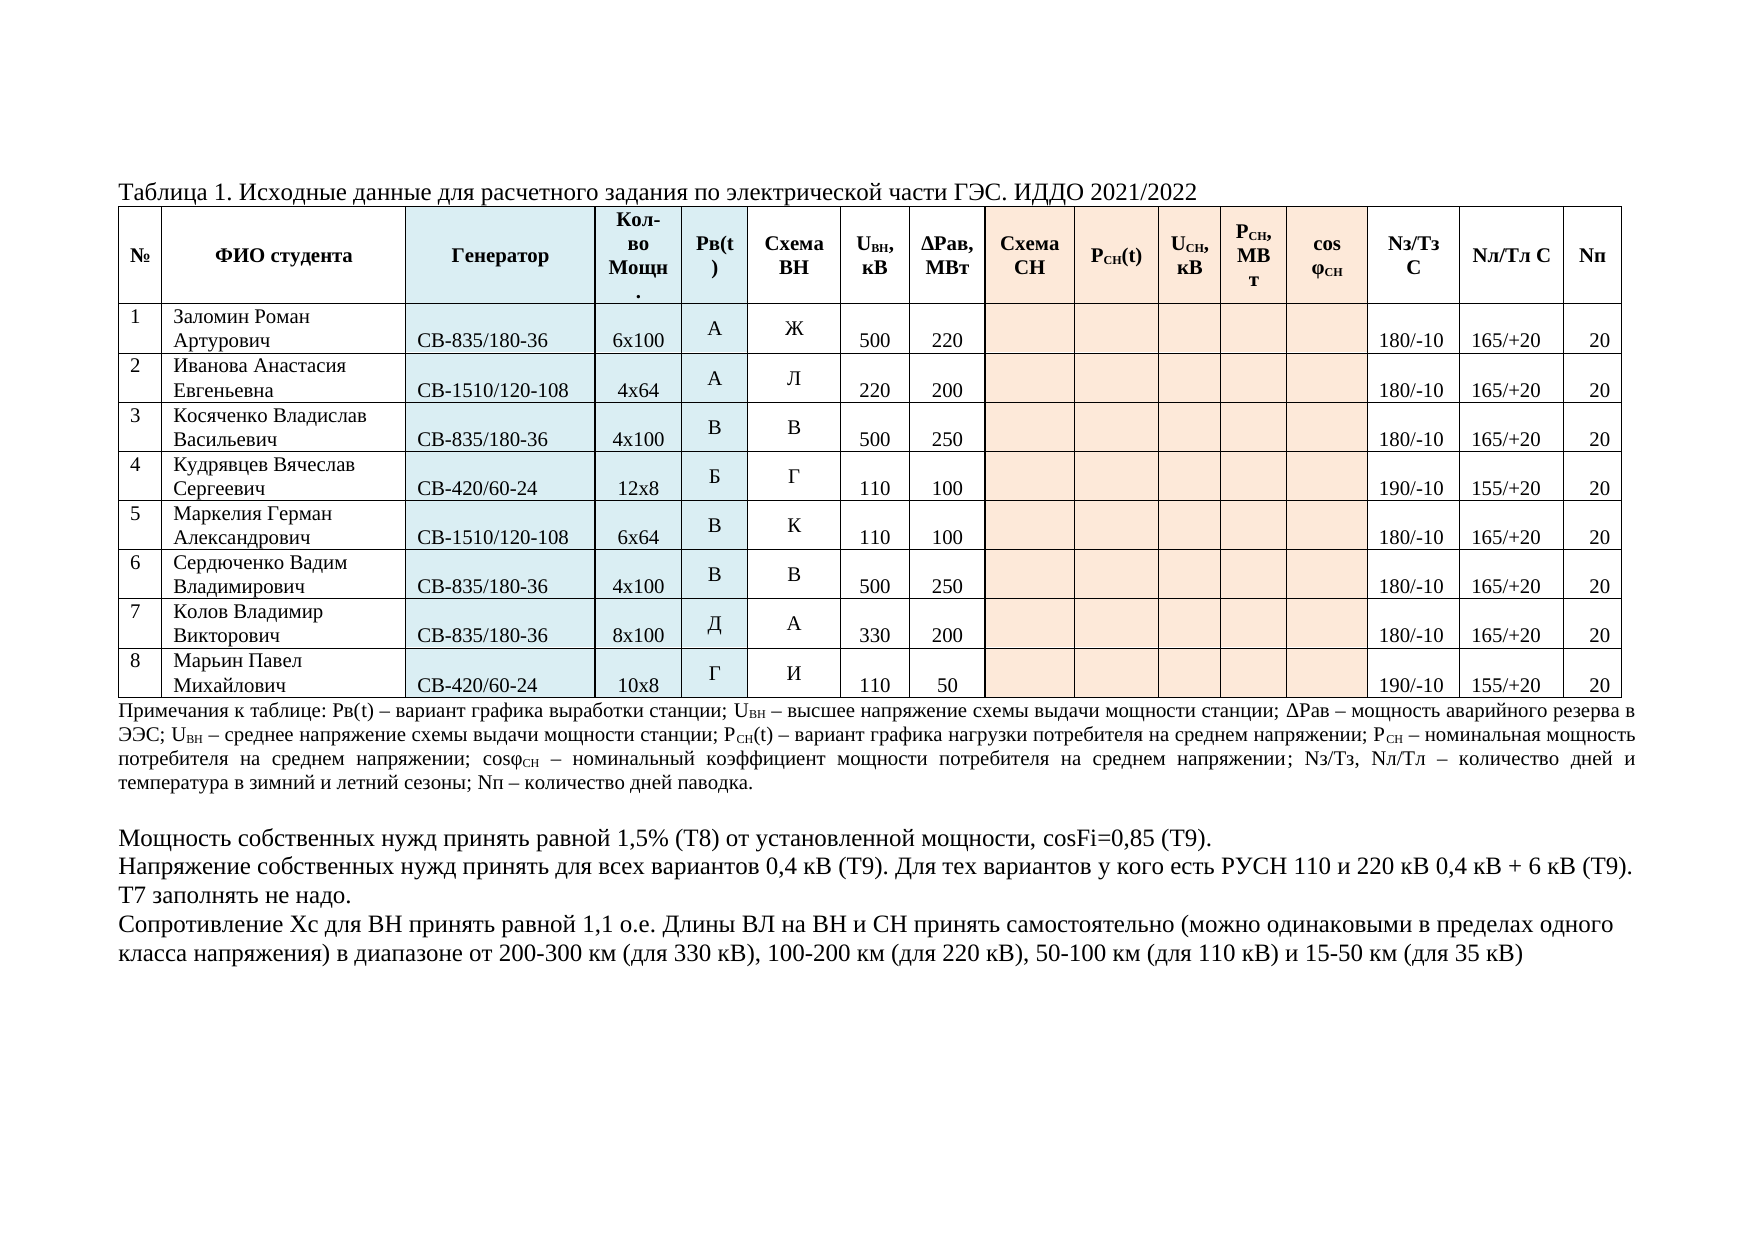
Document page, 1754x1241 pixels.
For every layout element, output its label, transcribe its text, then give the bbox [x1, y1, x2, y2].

table_cell [1075, 354, 1158, 402]
table_header № [119, 207, 161, 303]
table_cell 6x100 [596, 304, 681, 352]
table_cell СВ-835/180-36 [406, 403, 594, 451]
table_cell Д [682, 599, 747, 647]
table_cell [1159, 550, 1220, 598]
table_cell 20 [1564, 550, 1621, 598]
table_cell 500 [841, 550, 909, 598]
text Мощность собственных нужд принять равной 1,5% (Т8) от установленной мощности, cosFi=0,85 (Т9). [118, 823, 1636, 851]
table_cell 180/-10 [1368, 550, 1459, 598]
table_cell Ж [748, 304, 840, 352]
table_cell В [682, 501, 747, 549]
table_header Pв(t) [682, 207, 747, 303]
table_cell 20 [1564, 649, 1621, 697]
table_header Nз/Тз С [1368, 207, 1459, 303]
table_cell 100 [910, 452, 984, 500]
table_cell 190/-10 [1368, 452, 1459, 500]
table_cell [986, 599, 1074, 647]
table_cell 155/+20 [1460, 649, 1563, 697]
table_cell [1075, 649, 1158, 697]
table_cell [1075, 452, 1158, 500]
table_cell 200 [910, 354, 984, 402]
table_cell Г [682, 649, 747, 697]
table_cell [1221, 649, 1286, 697]
table_cell [119, 649, 161, 697]
table_cell [119, 599, 161, 647]
table_cell К [748, 501, 840, 549]
table_cell СВ-1510/120-108 [406, 354, 594, 402]
table_cell [986, 550, 1074, 598]
table_cell В [682, 403, 747, 451]
table_header UВН, кВ [841, 207, 909, 303]
table_cell Кудрявцев Вячеслав Сергеевич [162, 452, 405, 500]
table_cell 165/+20 [1460, 354, 1563, 402]
table_cell 20 [1564, 599, 1621, 647]
table_cell 330 [841, 599, 909, 647]
table_cell [1287, 403, 1367, 451]
table_cell 20 [1564, 304, 1621, 352]
table_cell 180/-10 [1368, 403, 1459, 451]
table_cell Колов Владимир Викторович [162, 599, 405, 647]
table_header Nп [1564, 207, 1621, 303]
table_cell 110 [841, 649, 909, 697]
table_cell Марьин Павел Михайлович [162, 649, 405, 697]
table_cell 20 [1564, 403, 1621, 451]
table_cell [986, 403, 1074, 451]
table_cell [1159, 354, 1220, 402]
table_header ФИО студента [162, 207, 405, 303]
table_cell [1287, 452, 1367, 500]
table_cell 110 [841, 452, 909, 500]
table_cell 180/-10 [1368, 501, 1459, 549]
table_cell 8x100 [596, 599, 681, 647]
table_cell [119, 452, 161, 500]
table_header Nл/Тл С [1460, 207, 1563, 303]
table_cell 165/+20 [1460, 599, 1563, 647]
table_cell 165/+20 [1460, 304, 1563, 352]
table_cell 155/+20 [1460, 452, 1563, 500]
table_cell [1287, 304, 1367, 352]
table_cell [1075, 304, 1158, 352]
table_cell Л [748, 354, 840, 402]
table_header UСН, кВ [1159, 207, 1220, 303]
table_cell СВ-835/180-36 [406, 599, 594, 647]
table_cell [1159, 649, 1220, 697]
table_cell [1287, 649, 1367, 697]
table_cell 20 [1564, 501, 1621, 549]
table_cell 50 [910, 649, 984, 697]
table_cell СВ-420/60-24 [406, 452, 594, 500]
table_cell 4x100 [596, 403, 681, 451]
table_cell 165/+20 [1460, 501, 1563, 549]
table_cell 190/-10 [1368, 649, 1459, 697]
table_cell [1159, 403, 1220, 451]
table_header ∆Рав, МВт [910, 207, 984, 303]
table_cell Сердюченко Вадим Владимирович [162, 550, 405, 598]
table_cell СВ-1510/120-108 [406, 501, 594, 549]
table_cell [986, 649, 1074, 697]
table_cell [1221, 501, 1286, 549]
table_cell 4x100 [596, 550, 681, 598]
table_cell Косяченко Владислав Васильевич [162, 403, 405, 451]
table_cell 180/-10 [1368, 354, 1459, 402]
table_cell 220 [910, 304, 984, 352]
table_cell [1221, 304, 1286, 352]
table_header РСН, МВт [1221, 207, 1286, 303]
table_cell 20 [1564, 452, 1621, 500]
table_cell [1159, 304, 1220, 352]
text Напряжение собственных нужд принять для всех вариантов 0,4 кВ (Т9). Для тех вариантов у кого есть РУСН 110 и 220 кВ 0,4 кВ + 6 кВ (Т9). Т7 заполнять не надо. [118, 851, 1636, 909]
table_cell 200 [910, 599, 984, 647]
table_cell И [748, 649, 840, 697]
table_cell 220 [841, 354, 909, 402]
table_cell [119, 354, 161, 402]
table_cell 110 [841, 501, 909, 549]
table_cell 100 [910, 501, 984, 549]
text Сопротивление Хс для ВН принять равной 1,1 о.е. Длины ВЛ на ВН и СН принять самостоятельно (можно одинаковыми в пределах одного класса напряжения) в диапазоне от 200-300 км (для 330 кВ), 100-200 км (для 220 кВ), 50-100 км (для 110 кВ) и 15-50 км (для 35 кВ) [118, 909, 1636, 966]
table_cell 12x8 [596, 452, 681, 500]
table_cell [1221, 599, 1286, 647]
table_cell А [682, 354, 747, 402]
table_cell [119, 304, 161, 352]
table_cell 250 [910, 403, 984, 451]
table_header Кол-во Мощн. [596, 207, 681, 303]
table_cell [1075, 403, 1158, 451]
table_cell [1287, 550, 1367, 598]
table_cell 180/-10 [1368, 599, 1459, 647]
table_cell [1221, 550, 1286, 598]
table_cell [119, 501, 161, 549]
table_cell Б [682, 452, 747, 500]
table_cell Заломин Роман Артурович [162, 304, 405, 352]
table_cell В [748, 550, 840, 598]
table_cell [1287, 599, 1367, 647]
table_cell А [748, 599, 840, 647]
table_cell [986, 452, 1074, 500]
table_cell [1221, 403, 1286, 451]
table_cell СВ-420/60-24 [406, 649, 594, 697]
table_cell 165/+20 [1460, 403, 1563, 451]
text Таблица 1. Исходные данные для расчетного задания по электрической части ГЭС. ИДДО 2021/2022 [118, 177, 1636, 206]
table_header Схема СН [986, 207, 1074, 303]
table_cell 180/-10 [1368, 304, 1459, 352]
table_cell Маркелия Герман Александрович [162, 501, 405, 549]
table_cell [1075, 501, 1158, 549]
table_cell 10x8 [596, 649, 681, 697]
table_cell [1287, 501, 1367, 549]
table_cell В [748, 403, 840, 451]
table_header Схема ВН [748, 207, 840, 303]
table_cell [1159, 599, 1220, 647]
table_cell [1159, 501, 1220, 549]
table_cell [986, 501, 1074, 549]
table_cell [1075, 550, 1158, 598]
table_cell Г [748, 452, 840, 500]
table_cell [1221, 452, 1286, 500]
table_cell 20 [1564, 354, 1621, 402]
table_cell СВ-835/180-36 [406, 550, 594, 598]
table_header соsφСН [1287, 207, 1367, 303]
table_header PСН(t) [1075, 207, 1158, 303]
table_cell [119, 550, 161, 598]
table_cell [1075, 599, 1158, 647]
table_cell [1287, 354, 1367, 402]
table_cell [986, 304, 1074, 352]
table_cell Иванова Анастасия Евгеньевна [162, 354, 405, 402]
table_cell 500 [841, 304, 909, 352]
table_cell А [682, 304, 747, 352]
table_cell [1159, 452, 1220, 500]
table_cell [119, 403, 161, 451]
table_cell 165/+20 [1460, 550, 1563, 598]
table_cell 6x64 [596, 501, 681, 549]
table_cell 500 [841, 403, 909, 451]
table_cell 250 [910, 550, 984, 598]
table_cell [986, 354, 1074, 402]
table_cell 4x64 [596, 354, 681, 402]
table_cell В [682, 550, 747, 598]
table_header Генератор [406, 207, 594, 303]
subtitle Примечания к таблице: Рв(t) – вариант графика выработки станции; UВН – высшее напряжение схемы выдачи мощности станции; ∆Рав – мощность аварийного резерва в ЭЭС; UВН – среднее напряжение схемы выдачи мощности станции; РСН(t) – вариант графика нагрузки потребителя на среднем напряжении; РСН – номинальная мощность потребителя на среднем напряжении; соsφСН – номинальный коэффициент мощности потребителя на среднем напряжении; Nз/Тз, Nл/Тл – количество дней и температура в зимний и летний сезоны; Nп – количество дней паводка. [118, 698, 1636, 794]
table_cell СВ-835/180-36 [406, 304, 594, 352]
table_cell [1221, 354, 1286, 402]
